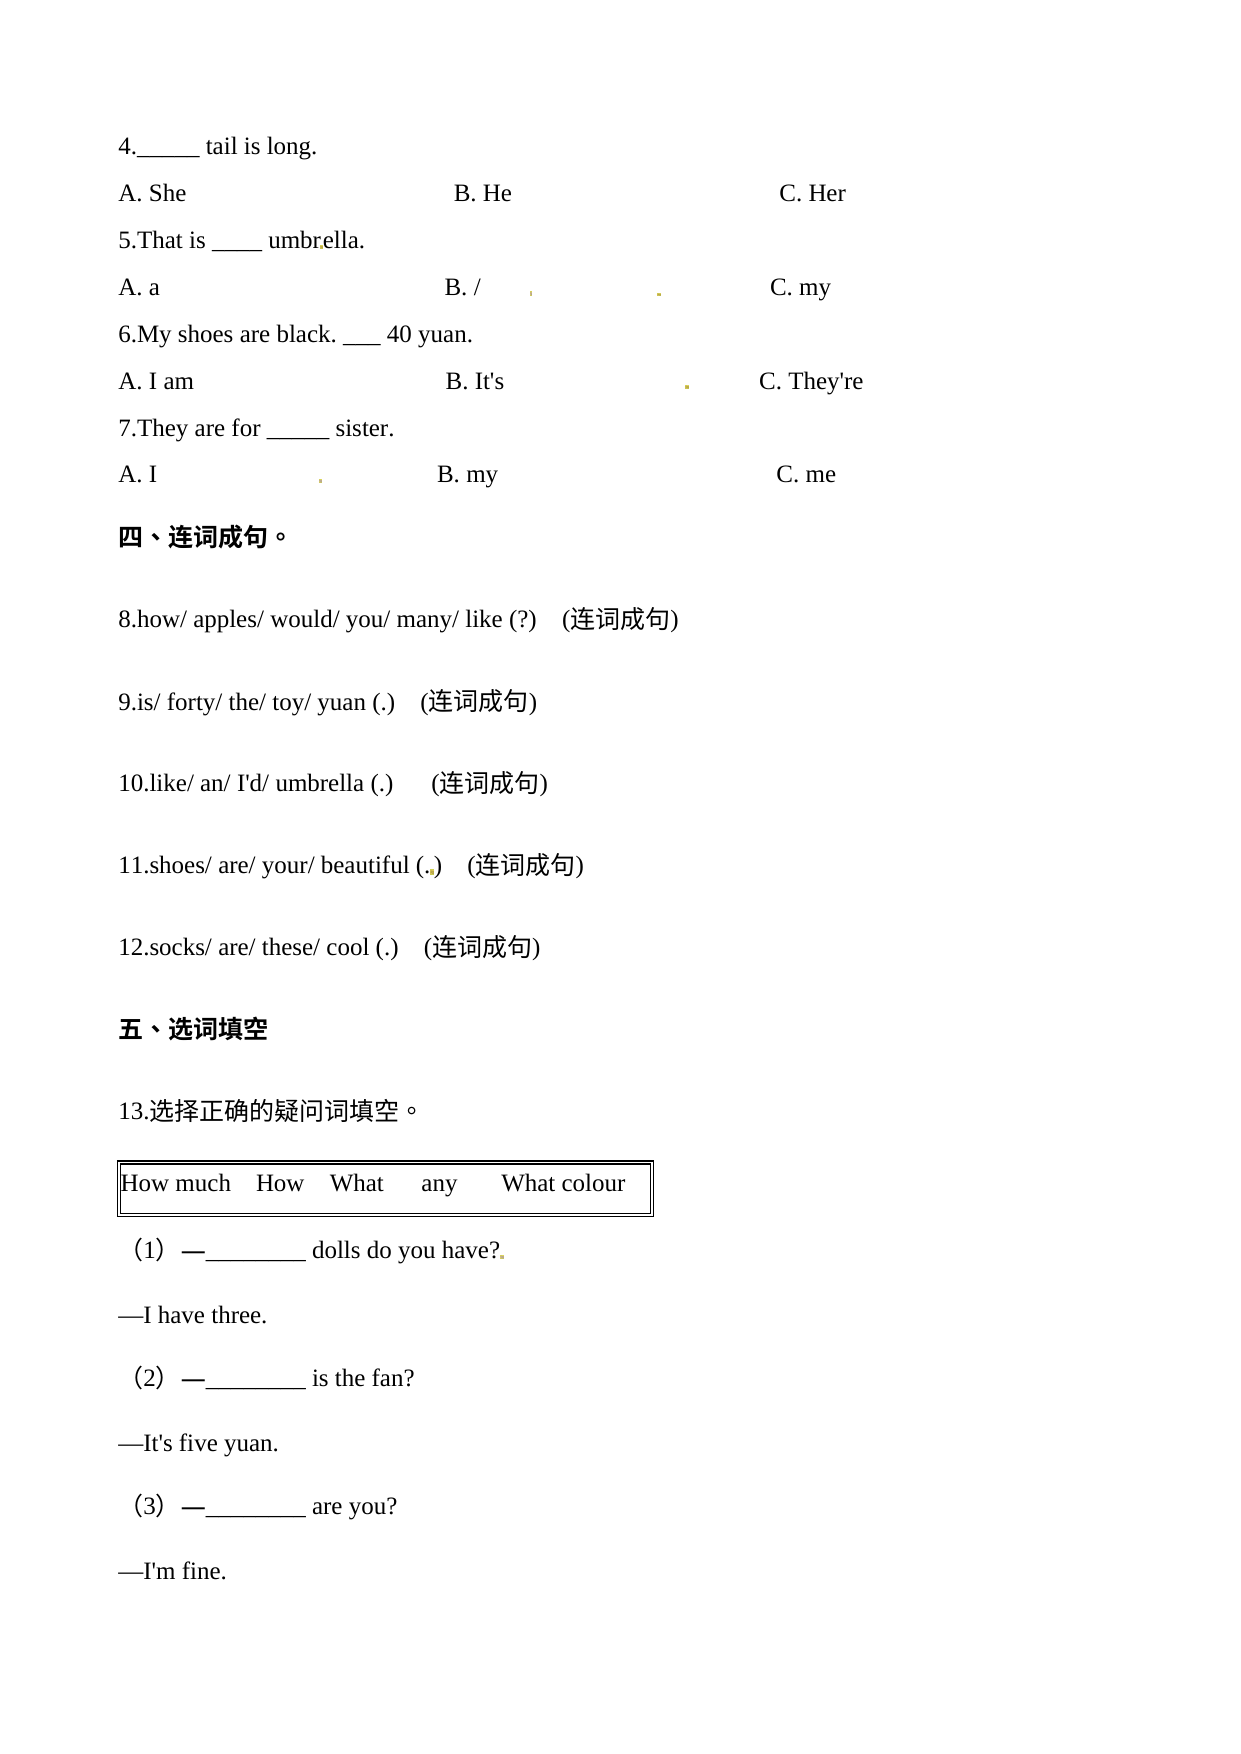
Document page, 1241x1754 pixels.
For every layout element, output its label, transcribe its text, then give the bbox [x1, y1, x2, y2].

text 8.how/ apples/ would/ you/ many/ like (?) (连词成句) [118, 586, 1122, 651]
text （2）—________ is the fan? —It's five yuan. [118, 1345, 1122, 1459]
text 4._____ tail is long. [118, 129, 1122, 162]
picture [448, 195, 454, 202]
text A. a B. / C. my [118, 270, 1122, 303]
text A. She B. He C. Her [118, 176, 1122, 209]
text 13.选择正确的疑问词填空。 [118, 1078, 1122, 1143]
table_header How much How What any What colour [121, 1165, 650, 1213]
text 5.That is ____ umbrella. [118, 223, 1122, 256]
text 12.socks/ are/ these/ cool (.) (连词成句) [118, 914, 1122, 979]
text （3）—________ are you? —I'm fine. [118, 1473, 1122, 1587]
text 四、连词成句。 [118, 504, 1122, 569]
text 10.like/ an/ I'd/ umbrella (.) (连词成句) [118, 750, 1122, 815]
text （1）—________ dolls do you have? —I have three. [118, 1217, 1122, 1331]
text 6.My shoes are black. ___ 40 yuan. [118, 317, 1122, 349]
text A. I am B. It's C. They're [118, 364, 1122, 396]
text 7.They are for _____ sister. [118, 411, 1122, 443]
text 11.shoes/ are/ your/ beautiful (.) (连词成句) [118, 832, 1122, 897]
text A. I B. my C. me [118, 458, 1122, 490]
text 五、选词填空 [118, 996, 1122, 1061]
text 9.is/ forty/ the/ toy/ yuan (.) (连词成句) [118, 668, 1122, 733]
